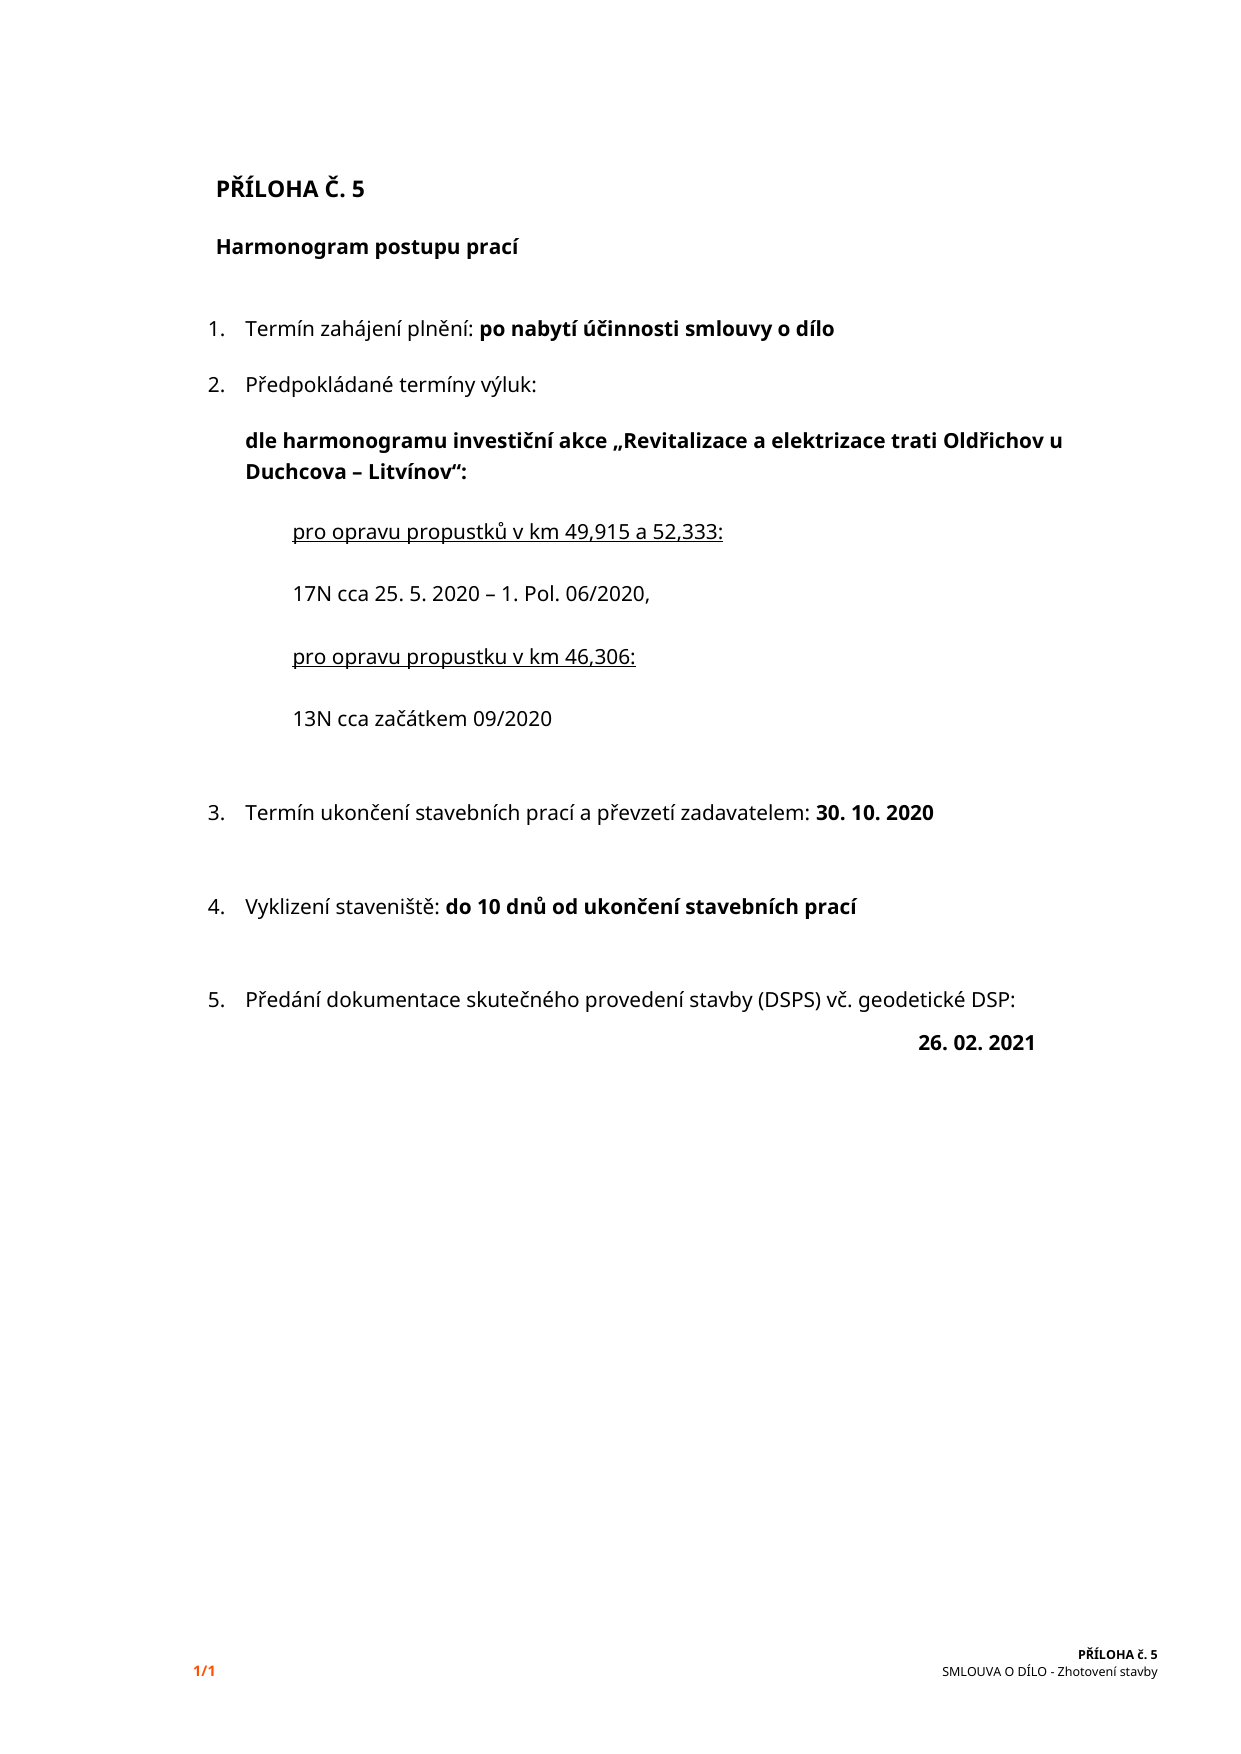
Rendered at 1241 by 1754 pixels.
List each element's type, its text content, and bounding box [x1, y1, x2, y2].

list Termín ukončení stavebních prací a převzetí zadavatelem: 30. 10. 2020 [208, 798, 1093, 826]
list pro opravu propustků v km 49,915 a 52,333: [292, 517, 1093, 545]
list Předání dokumentace skutečného provedení stavby (DSPS) vč. geodetické DSP: [208, 986, 1093, 1014]
list Vyklizení staveniště: do 10 dnů od ukončení stavebních prací [208, 892, 1093, 920]
list 13N cca začátkem 09/2020 [292, 704, 1093, 733]
list 26. 02. 2021 [245, 1028, 1093, 1057]
text dle harmonogramu investiční akce „Revitalizace a elektrizace trati Oldřichov u Duchcova – Litvínov“: [245, 426, 1093, 486]
text Harmonogram postupu prací [216, 232, 1093, 260]
list 17N cca 25. 5. 2020 – 1. Pol. 06/2020, [292, 579, 1093, 608]
list Termín zahájení plnění: po nabytí účinnosti smlouvy o dílo [208, 314, 1093, 342]
list Předpokládané termíny výluk: [208, 370, 1093, 398]
text Příloha č. 5 [216, 172, 1093, 204]
list pro opravu propustku v km 46,306: [292, 642, 1093, 670]
